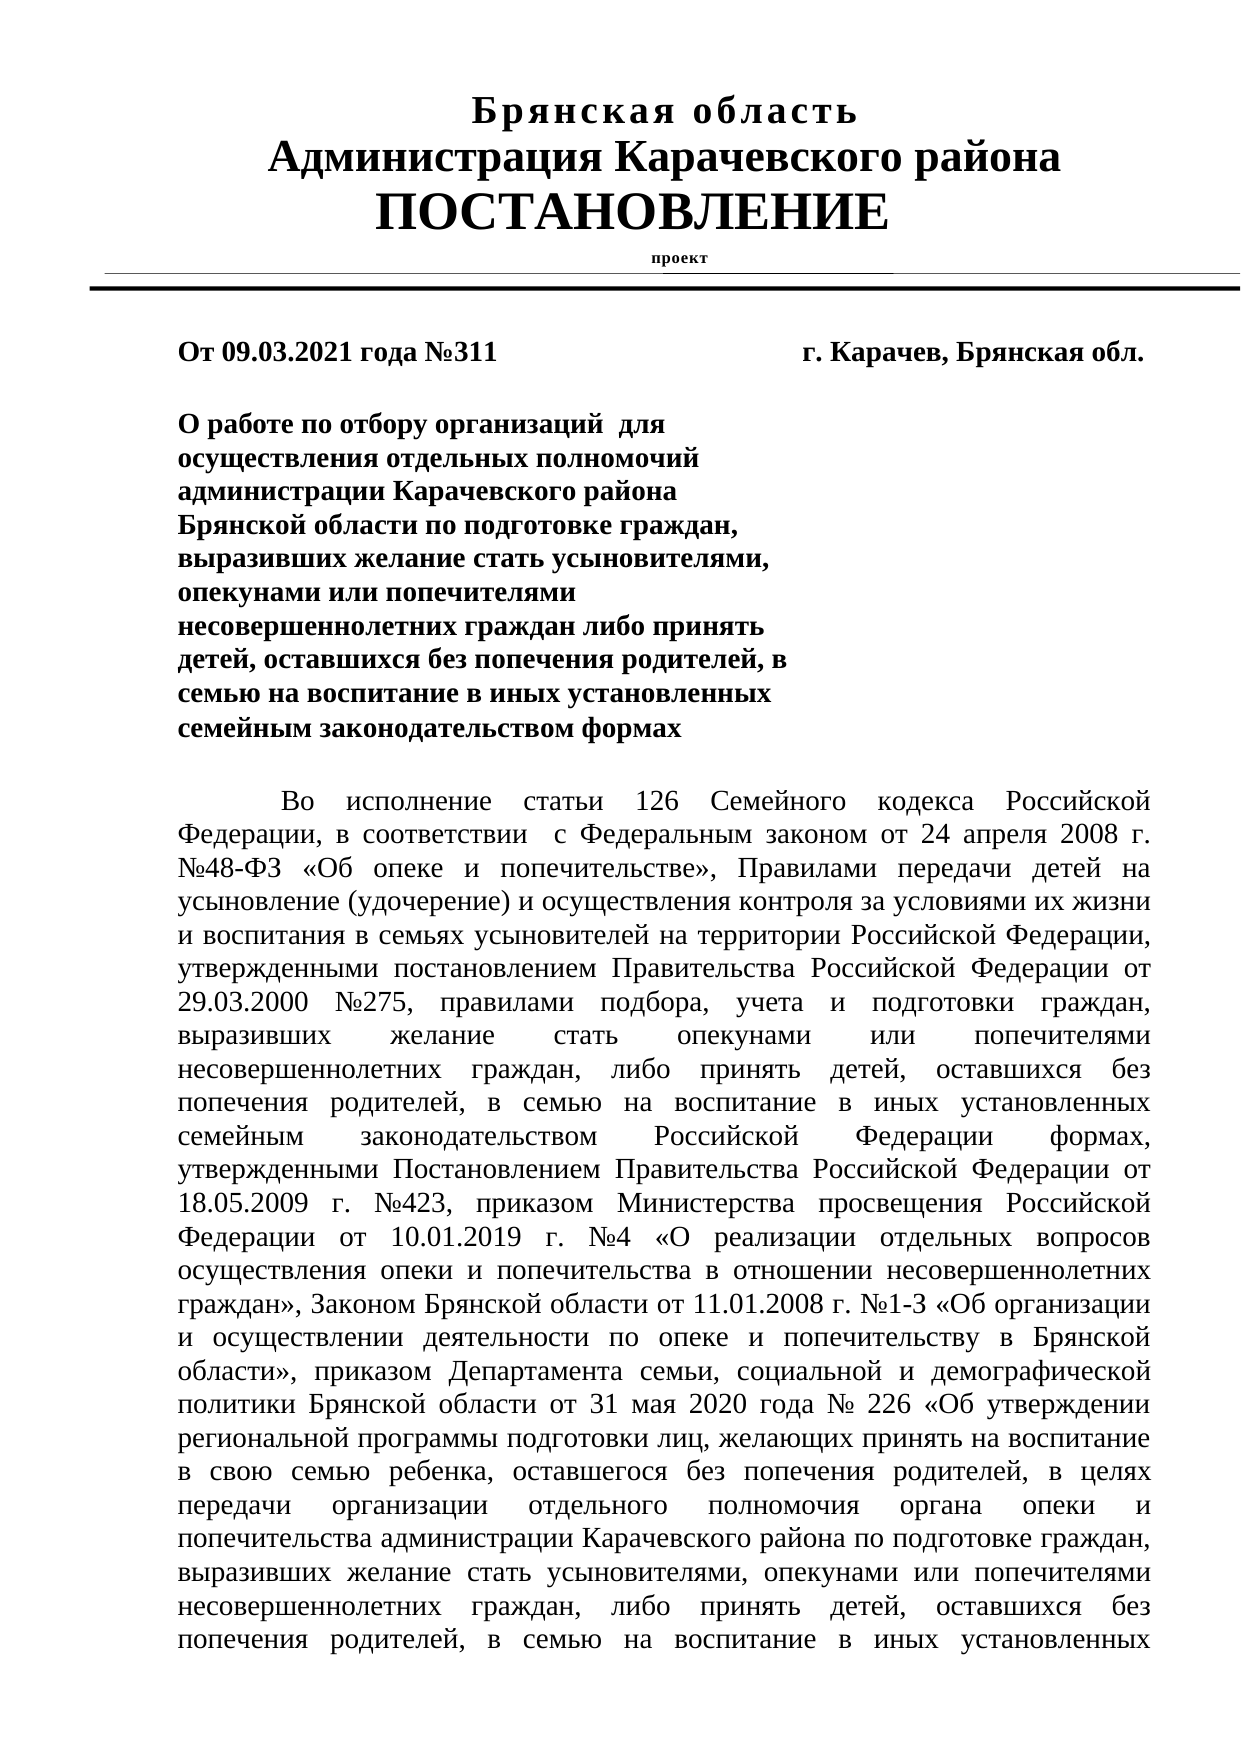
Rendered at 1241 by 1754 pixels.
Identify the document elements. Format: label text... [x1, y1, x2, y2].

text От 09.03.2021 года №311 г. Карачев, Брянская обл. [177, 334, 1152, 368]
subtitle ПОСТАНОВЛЕНИЕ [115, 182, 1152, 241]
text проект [177, 248, 1181, 267]
subtitle Брянская область [177, 89, 1152, 132]
text О работе по отбору организаций для осуществления отдельных полномочий [177, 406, 797, 473]
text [177, 783, 1152, 1655]
subtitle Администрация Карачевского района [177, 132, 1152, 182]
text администрации Карачевского района Брянской области по подготовке граждан, выразивших желание стать усыновителями, опекунами или попечителями несовершеннолетних граждан либо принять детей, оставшихся без попечения родителей, в семью на воспитание в иных установленных семейным законодательством формах [177, 473, 797, 744]
